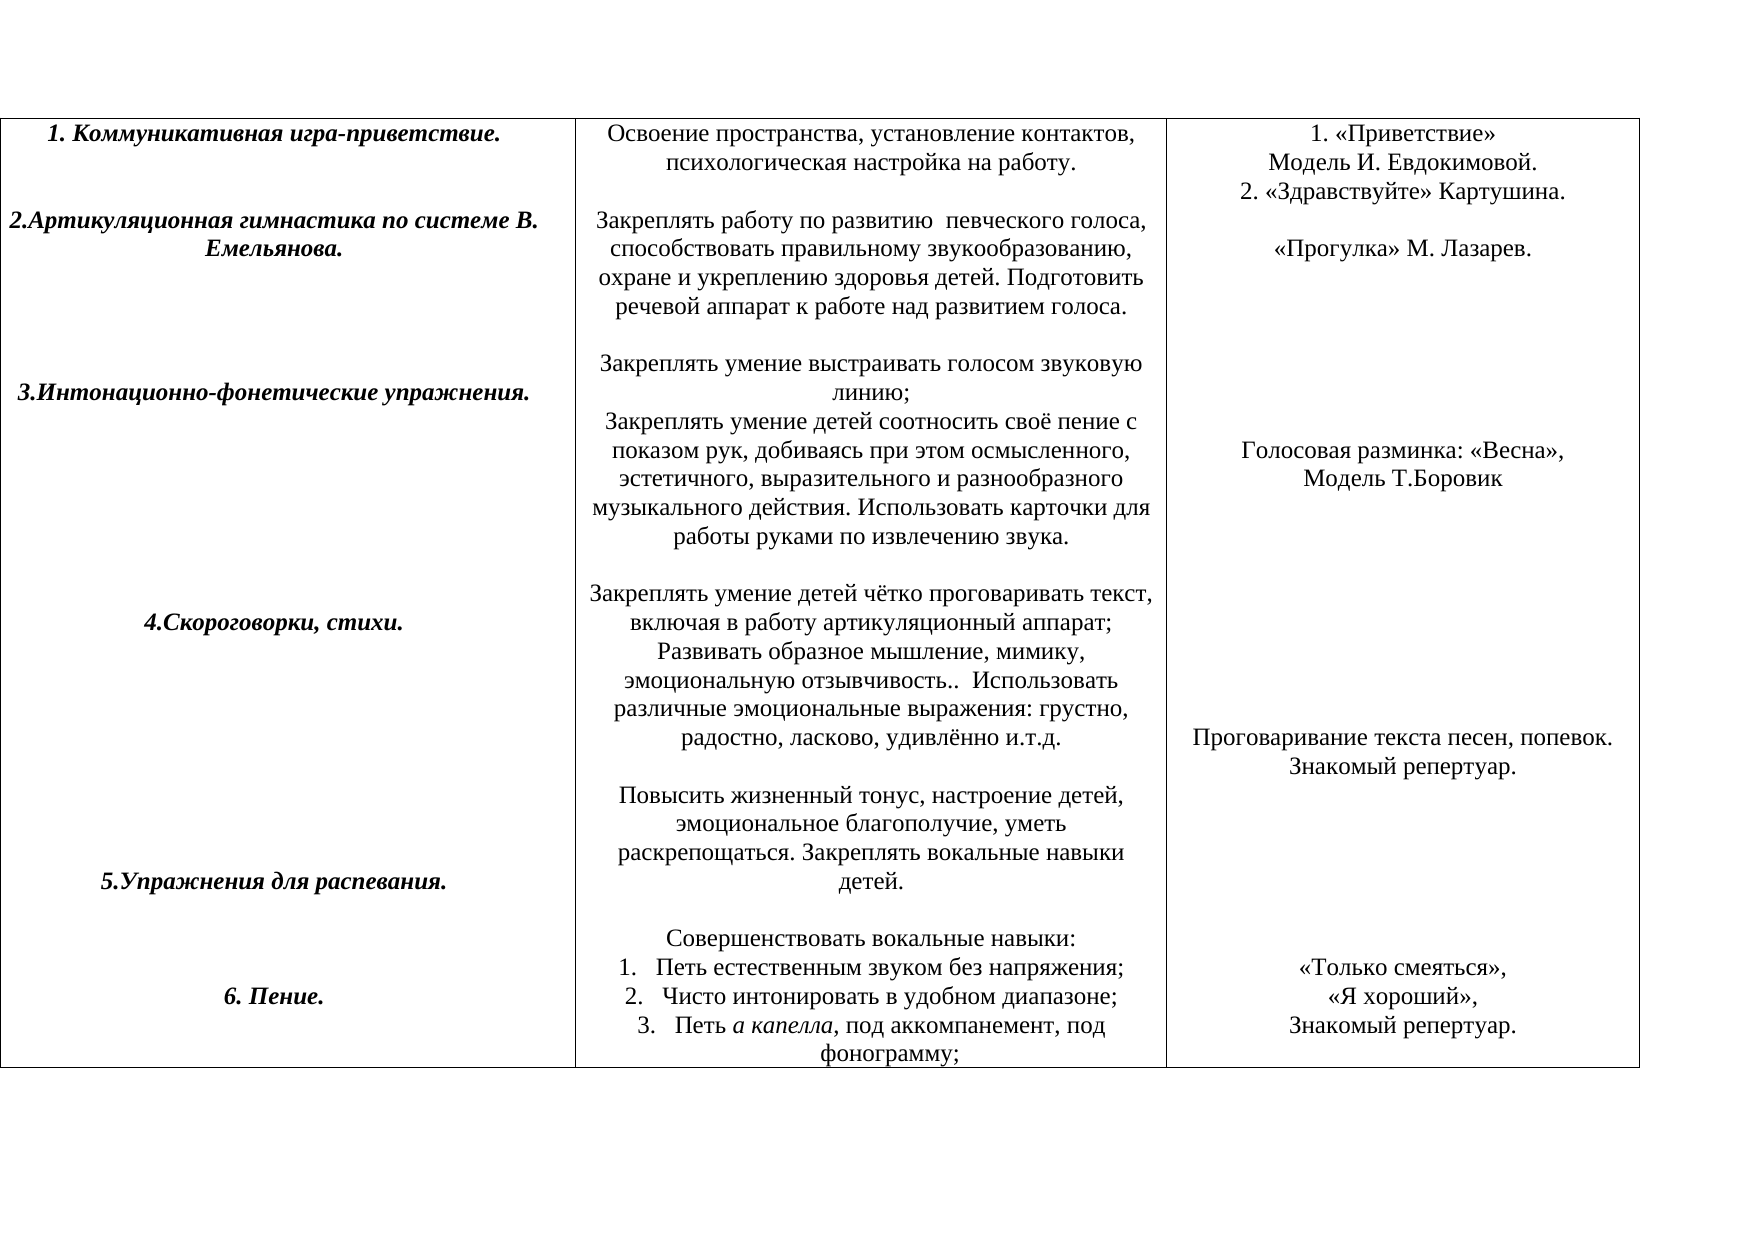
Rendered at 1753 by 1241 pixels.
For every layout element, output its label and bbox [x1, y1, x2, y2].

table_cell [1167, 119, 1639, 1067]
table_cell [576, 119, 1166, 1067]
table_cell [1, 119, 575, 1067]
